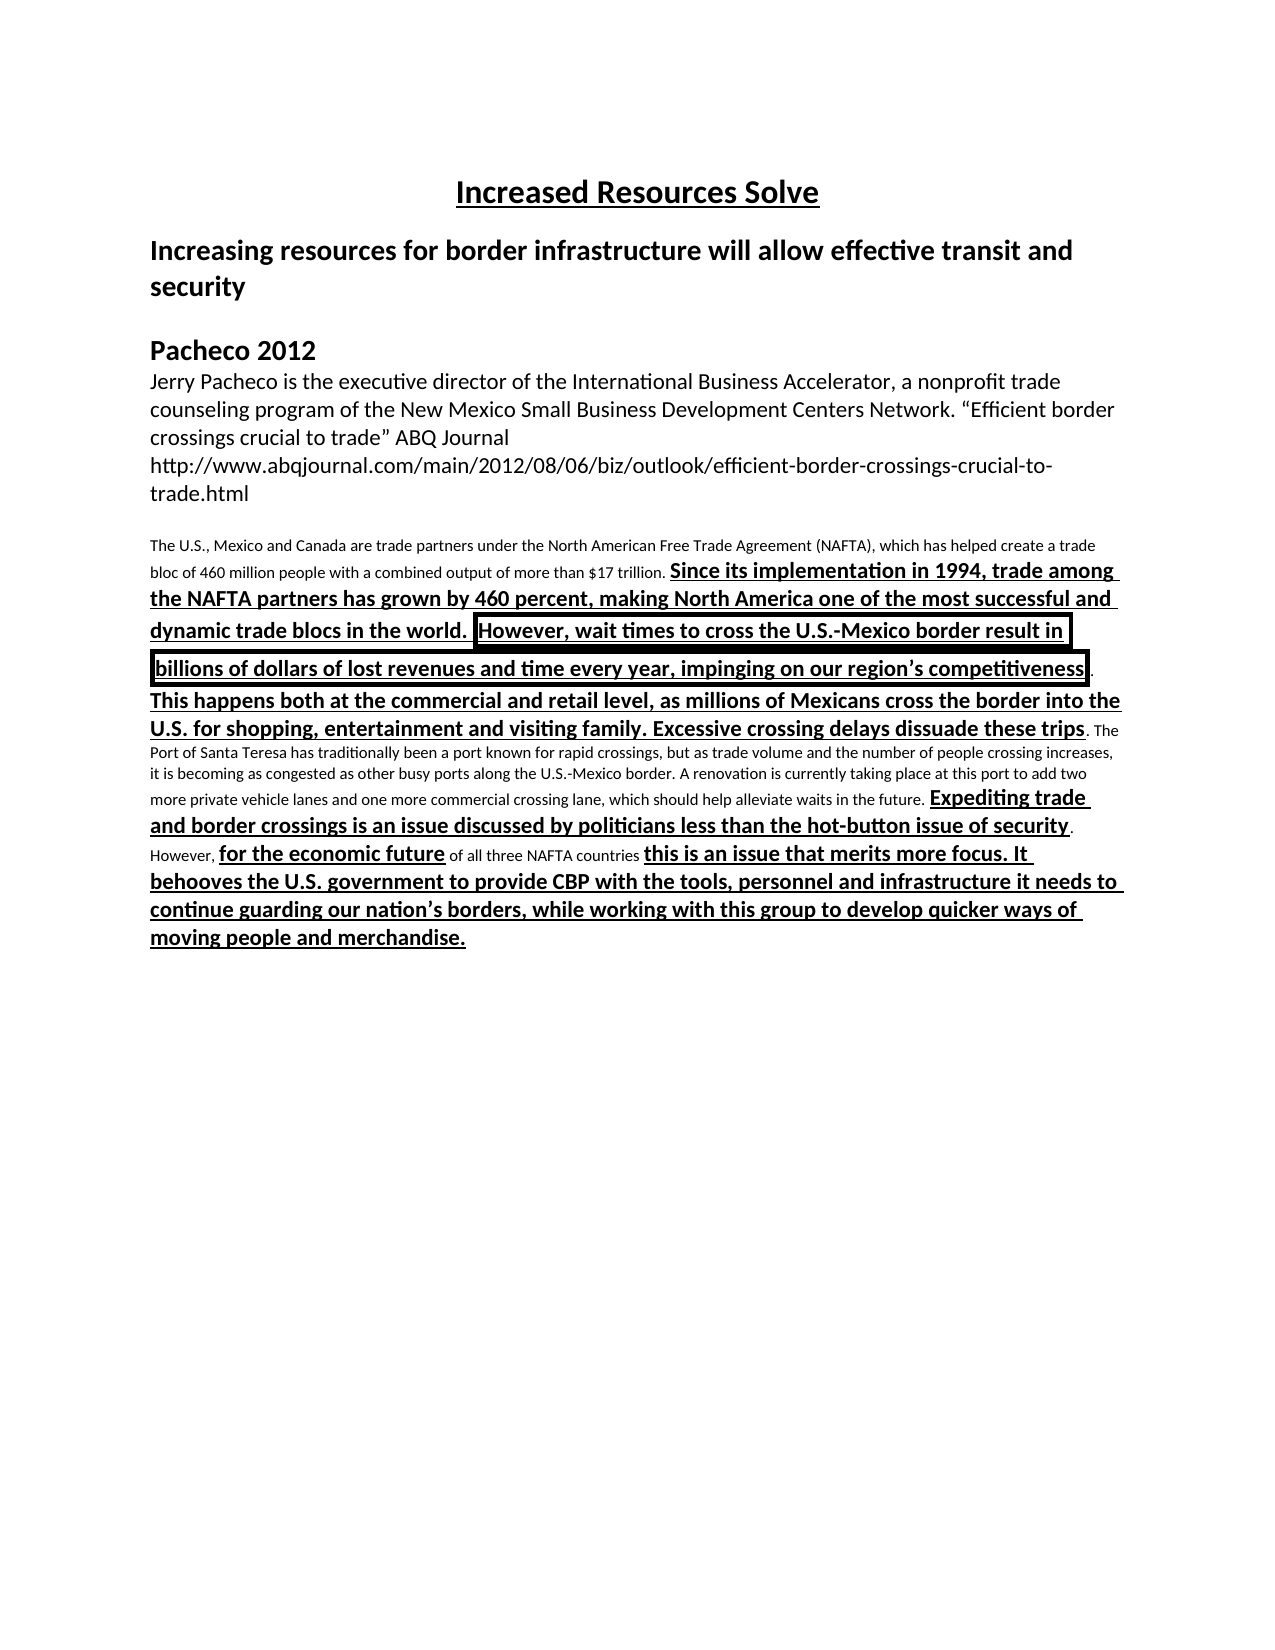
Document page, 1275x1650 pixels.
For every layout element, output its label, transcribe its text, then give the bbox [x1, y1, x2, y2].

text Pacheco 2012 Jerry Pacheco is the executive director of the International Business Accelerator, a nonprofit trade counseling program of the New Mexico Small Business Development Centers Network. “Efficient border crossings crucial to trade” ABQ Journal http://www.abqjournal.com/main/2012/08/06/biz/outlook/efficient-border-crossings-crucial-to-trade.html [150, 332, 1125, 507]
subtitle Increased Resources Solve [150, 171, 1125, 212]
text The U.S., Mexico and Canada are trade partners under the North American Free Trade Agreement (NAFTA), which has helped create a trade bloc of 460 million people with a combined output of more than $17 trillion. Since its implementation in 1994, trade among the NAFTA partners has grown by 460 percent, making North America one of the most successful and dynamic trade blocs in the world. However, wait times to cross the U.S.-Mexico border result in billions of dollars of lost revenues and time every year, impinging on our region’s competitiveness. This happens both at the commercial and retail level, as millions of Mexicans cross the border into the U.S. for shopping, entertainment and visiting family. Excessive crossing delays dissuade these trips. The Port of Santa Teresa has traditionally been a port known for rapid crossings, but as trade volume and the number of people crossing increases, it is becoming as congested as other busy ports along the U.S.-Mexico border. A renovation is currently taking place at this port to add two more private vehicle lanes and one more commercial crossing lane, which should help alleviate waits in the future. Expediting trade and border crossings is an issue discussed by politicians less than the hot-button issue of security. However, for the economic future of all three NAFTA countries this is an issue that merits more focus. It behooves the U.S. government to provide CBP with the tools, personnel and infrastructure it needs to continue guarding our nation’s borders, while working with this group to develop quicker ways of moving people and merchandise. [150, 535, 1125, 951]
subtitle Increasing resources for border infrastructure will allow effective transit and security [150, 232, 1125, 304]
